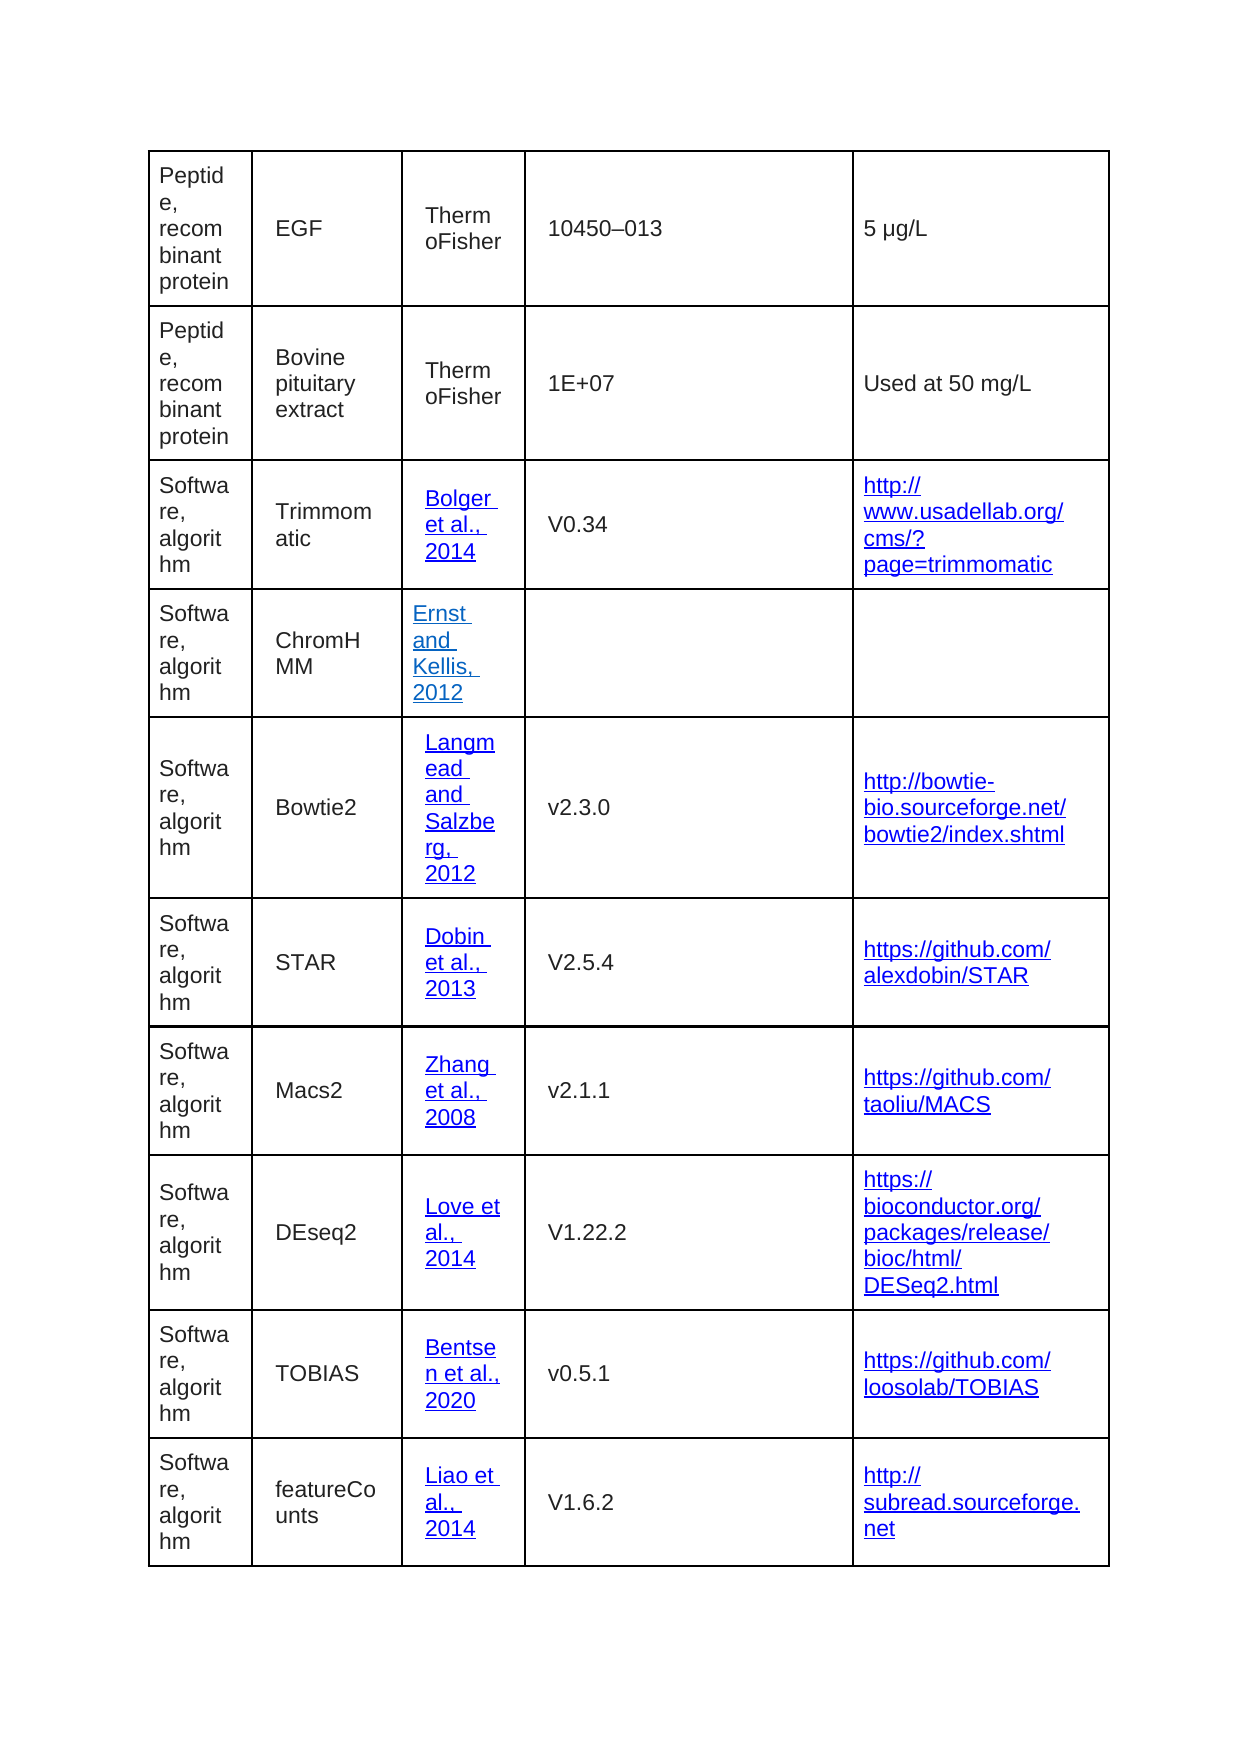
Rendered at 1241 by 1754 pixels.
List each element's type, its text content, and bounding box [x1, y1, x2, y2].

table_cell [526, 590, 852, 716]
table_cell Software, algorithm [150, 1439, 251, 1565]
table_cell https://bioconductor.org/packages/release/bioc/html/DESeq2.html [854, 1156, 1108, 1308]
table_cell [854, 590, 1108, 716]
table_cell Software, algorithm [150, 1311, 251, 1437]
table_cell Love et al., 2014 [403, 1156, 524, 1308]
table_cell https://github.com/alexdobin/STAR [854, 899, 1108, 1025]
table_cell Bovine pituitary extract [253, 307, 401, 459]
table_cell Bolger et al., 2014 [403, 461, 524, 588]
table_cell v0.5.1 [526, 1311, 852, 1437]
table_cell V0.34 [526, 461, 852, 588]
table_cell Software, algorithm [150, 1028, 251, 1154]
table_cell Peptide, recombinant protein [150, 307, 251, 459]
table_cell TOBIAS [253, 1311, 401, 1437]
table_cell Zhang et al., 2008 [403, 1028, 524, 1154]
table_cell ThermoFisher [403, 152, 524, 305]
table_cell Software, algorithm [150, 1156, 251, 1308]
table_cell Langmead and Salzberg, 2012 [403, 718, 524, 897]
table_cell https://github.com/loosolab/TOBIAS [854, 1311, 1108, 1437]
table_cell V1.6.2 [526, 1439, 852, 1565]
table_cell DEseq2 [253, 1156, 401, 1308]
table_cell Used at 50 mg/L [854, 307, 1108, 459]
table_cell Macs2 [253, 1028, 401, 1154]
table_cell 10450–013 [526, 152, 852, 305]
table_cell http://www.usadellab.org/cms/?page=trimmomatic [854, 461, 1108, 588]
table_cell Dobin et al., 2013 [403, 899, 524, 1025]
table_cell Software, algorithm [150, 590, 251, 716]
table_cell featureCounts [253, 1439, 401, 1565]
table_cell v2.3.0 [526, 718, 852, 897]
table_cell 5 μg/L [854, 152, 1108, 305]
table_cell http://subread.sourceforge.net [854, 1439, 1108, 1565]
table_cell V2.5.4 [526, 899, 852, 1025]
table_cell STAR [253, 899, 401, 1025]
table_cell http://bowtie-bio.sourceforge.net/bowtie2/index.shtml [854, 718, 1108, 897]
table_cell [150, 152, 251, 305]
table_cell v2.1.1 [526, 1028, 852, 1154]
table_cell https://github.com/taoliu/MACS [854, 1028, 1108, 1154]
table_cell Bentsen et al., 2020 [403, 1311, 524, 1437]
table_cell Software, algorithm [150, 899, 251, 1025]
table_cell V1.22.2 [526, 1156, 852, 1308]
table_cell Bowtie2 [253, 718, 401, 897]
table_cell Trimmomatic [253, 461, 401, 588]
table_cell ThermoFisher [403, 307, 524, 459]
table_cell Software, algorithm [150, 461, 251, 588]
table_cell Ernst and Kellis, 2012 [403, 590, 524, 716]
table_cell ChromHMM [253, 590, 401, 716]
table_cell EGF [253, 152, 401, 305]
table_cell 1E+07 [526, 307, 852, 459]
table_cell Software, algorithm [150, 718, 251, 897]
table_cell Liao et al., 2014 [403, 1439, 524, 1565]
